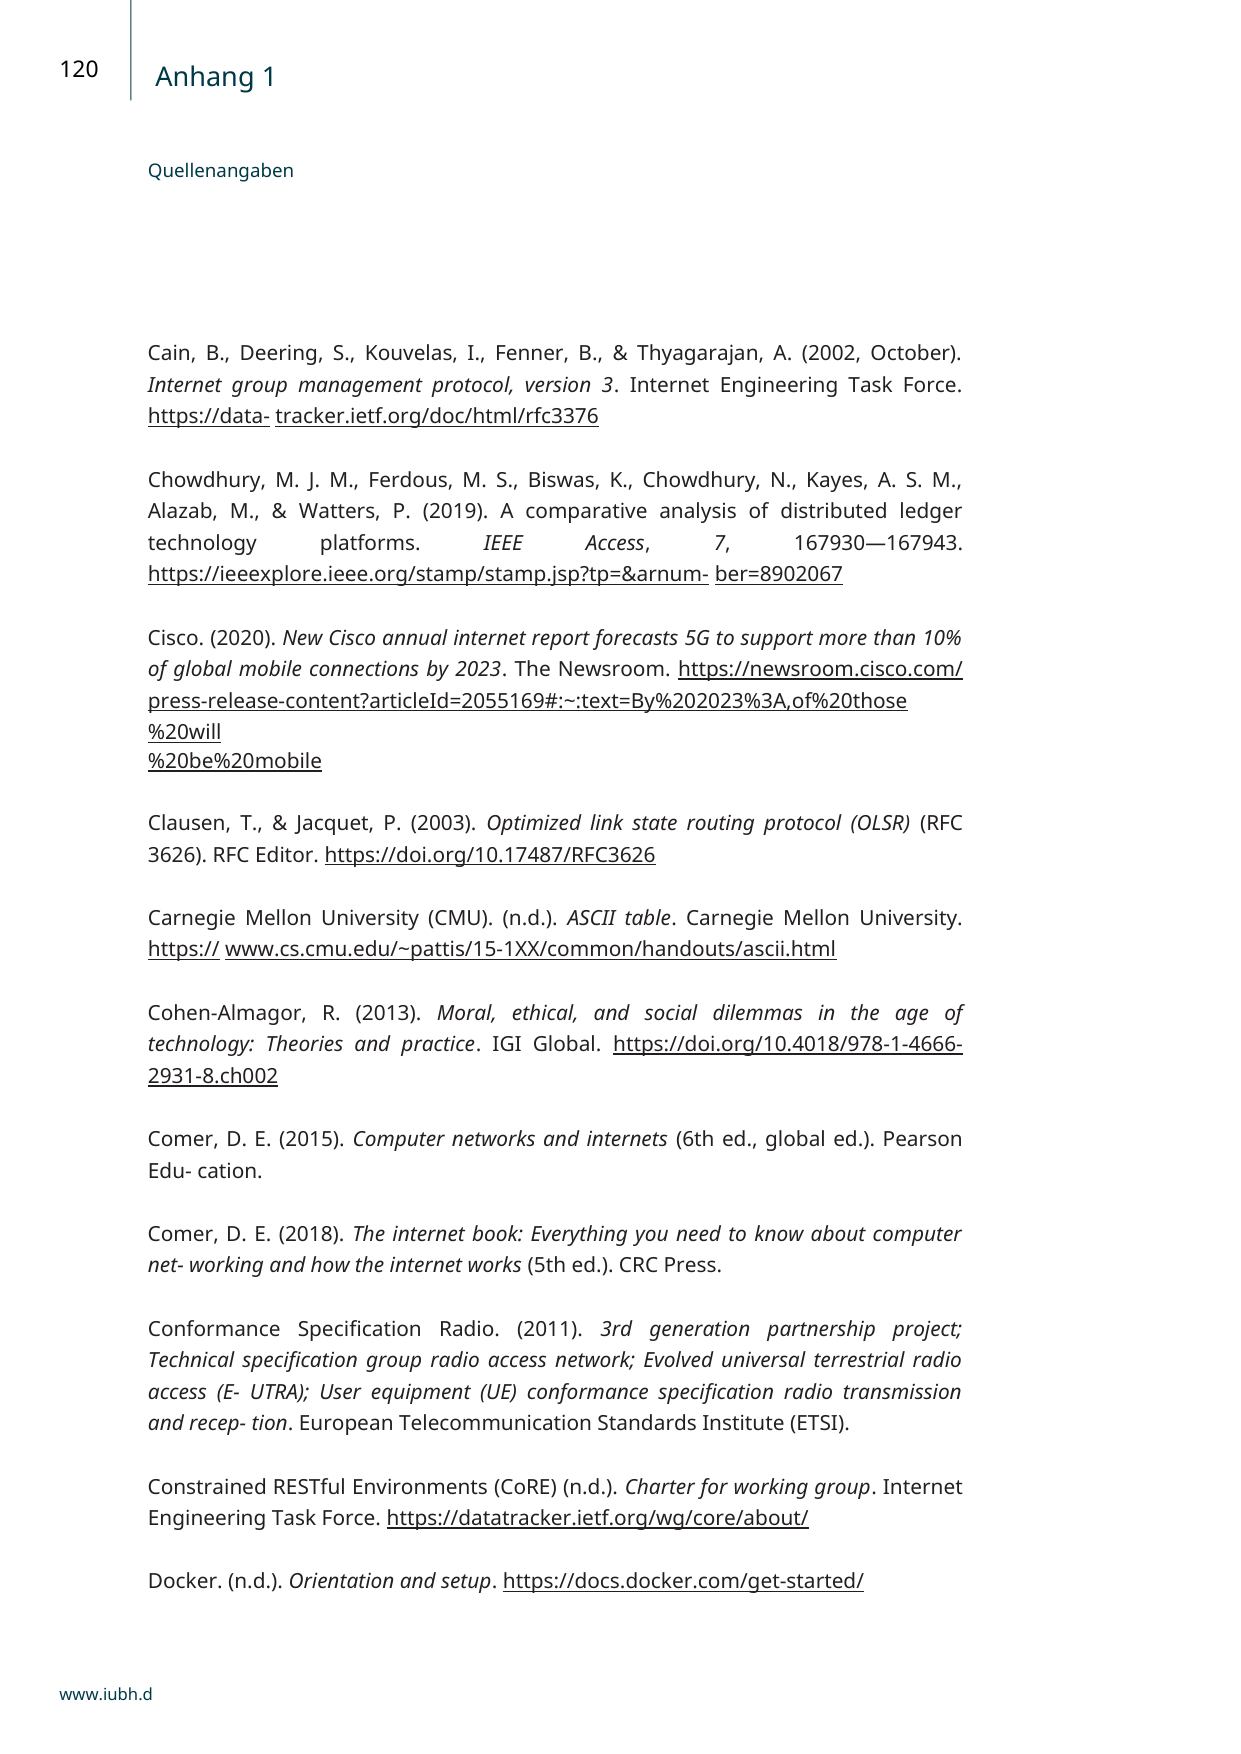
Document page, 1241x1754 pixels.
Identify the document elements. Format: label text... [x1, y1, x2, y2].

text Clausen, T., & Jacquet, P. (2003). Optimized link state routing protocol (OLSR) (RFC 3626). RFC Editor. https://doi.org/10.17487/RFC3626 [148, 808, 963, 868]
text Chowdhury, M. J. M., Ferdous, M. S., Biswas, K., Chowdhury, N., Kayes, A. S. M., Alazab, M., & Watters, P. (2019). A comparative analysis of distributed ledger technology platforms. IEEE Access, 7, 167930—167943. https://ieeexplore.ieee.org/stamp/stamp.jsp?tp=&arnum- ber=8902067 [148, 465, 963, 588]
text Docker. (n.d.). Orientation and setup. https://docs.docker.com/get-started/ [148, 1567, 1198, 1595]
text %20be%20mobile [148, 749, 1198, 773]
text Carnegie Mellon University (CMU). (n.d.). ASCII table. Carnegie Mellon University. https:// www.cs.cmu.edu/~pattis/15-1XX/common/handouts/ascii.html [148, 903, 963, 963]
text Constrained RESTful Environments (CoRE) (n.d.). Charter for working group. Internet Engineering Task Force. https://datatracker.ietf.org/wg/core/about/ [147, 1472, 963, 1532]
text Cisco. (2020). New Cisco annual internet report forecasts 5G to support more than 10% of global mobile connections by 2023. The Newsroom. https://newsroom.cisco.com/ press-release-content?articleId=2055169#:~:text=By%202023%3A,of%20those%20will [147, 623, 963, 746]
text Cohen-Almagor, R. (2013). Moral, ethical, and social dilemmas in the age of technology: Theories and practice. IGI Global. https://doi.org/10.4018/978-1-4666-2931-8.ch002 [147, 998, 963, 1089]
text Conformance Speciﬁcation Radio. (2011). 3rd generation partnership project; Technical speciﬁcation group radio access network; Evolved universal terrestrial radio access (E- UTRA); User equipment (UE) conformance speciﬁcation radio transmission and recep- tion. European Telecommunication Standards Institute (ETSI). [148, 1314, 963, 1437]
text Quellenangaben [148, 157, 1198, 182]
picture [128, 1687, 132, 1700]
text Comer, D. E. (2015). Computer networks and internets (6th ed., global ed.). Pearson Edu- cation. [147, 1124, 963, 1184]
text Cain, B., Deering, S., Kouvelas, I., Fenner, B., & Thyagarajan, A. (2002, October). Internet group management protocol, version 3. Internet Engineering Task Force. https://data- tracker.ietf.org/doc/html/rfc3376 [147, 338, 963, 430]
text Comer, D. E. (2018). The internet book: Everything you need to know about computer net- working and how the internet works (5th ed.). CRC Press. [147, 1219, 963, 1279]
